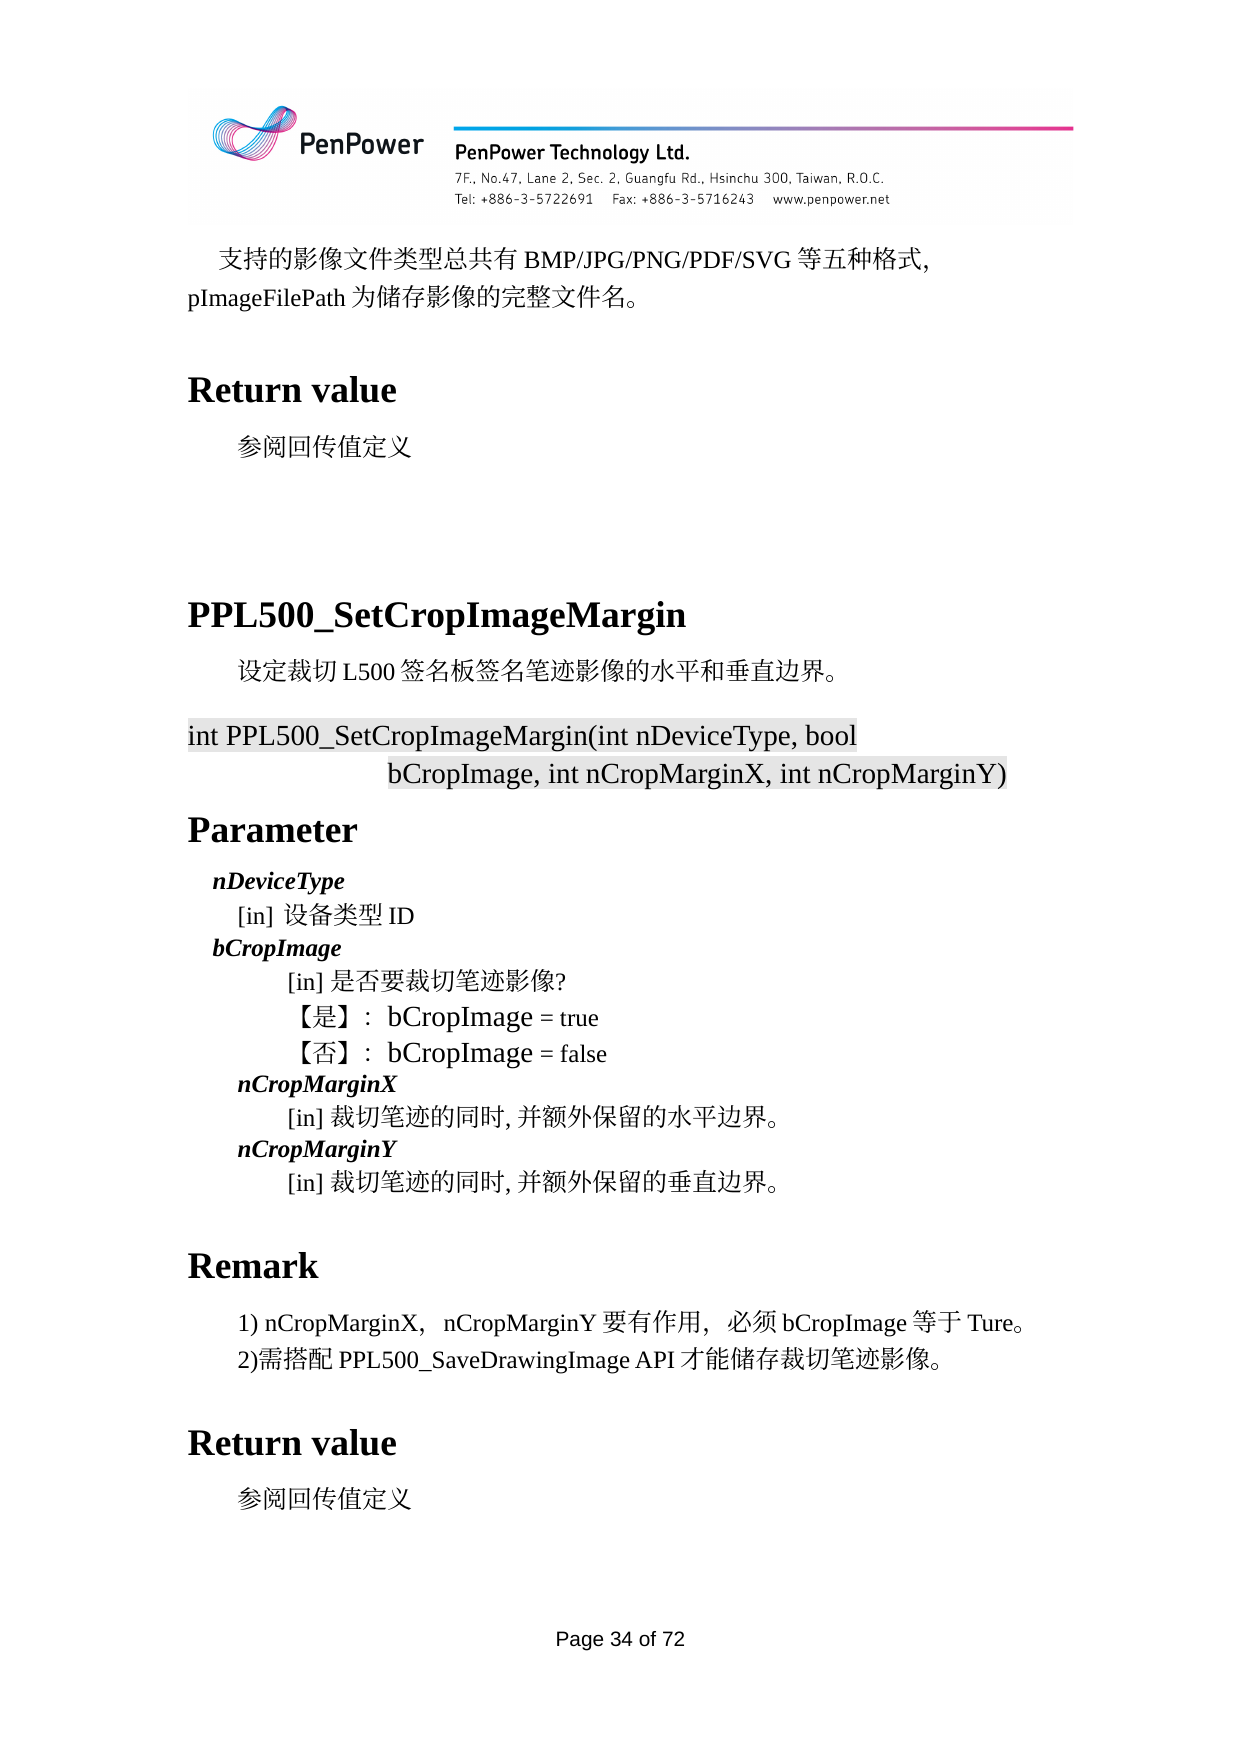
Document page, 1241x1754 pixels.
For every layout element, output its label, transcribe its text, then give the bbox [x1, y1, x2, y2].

text PPL500_SetCropImageMargin [187, 577, 1053, 652]
text [in] 裁切笔迹的同时, 并额外保留的垂直边界。 [237, 1163, 1053, 1198]
text int PPL500_SetCropImageMargin(int nDeviceType, bool [187, 716, 1053, 754]
text 【是】：bCropImage = true [187, 997, 1053, 1033]
text nCropMarginX [187, 1069, 1053, 1098]
text Remark [187, 1227, 1053, 1302]
text 支持的影像文件类型总共有BMP/JPG/PNG/PDF/SVG等五种格式，pImageFilePath为储存影像的完整文件名。 [187, 239, 1053, 314]
text Return value [187, 1404, 1053, 1479]
text 2)需搭配PPL500_SaveDrawingImage API才能储存裁切笔迹影像。 [187, 1340, 1053, 1376]
text Return value [187, 352, 1053, 427]
text 【否】：bCropImage = false [187, 1033, 1053, 1069]
text nCropMarginY [187, 1134, 1053, 1163]
text [in] 裁切笔迹的同时, 并额外保留的水平边界。 [187, 1098, 1053, 1134]
text Parameter [187, 791, 1053, 866]
text bCropImage [187, 933, 1053, 961]
text bCropImage, int nCropMarginX, int nCropMarginY) [337, 754, 1053, 791]
text 参阅回传值定义 [187, 427, 1053, 464]
text [in] 是否要裁切笔迹影像? [187, 961, 1053, 997]
text 参阅回传值定义 [187, 1479, 1053, 1517]
text 1) nCropMarginX，nCropMarginY要有作用，必须bCropImage等于Ture。 [187, 1302, 1053, 1340]
text [in] 设备类型ID [187, 895, 1053, 933]
picture [187, 88, 1074, 225]
text 设定裁切L500签名板签名笔迹影像的水平和垂直边界。 [187, 652, 1053, 688]
text nDeviceType [187, 866, 1053, 895]
